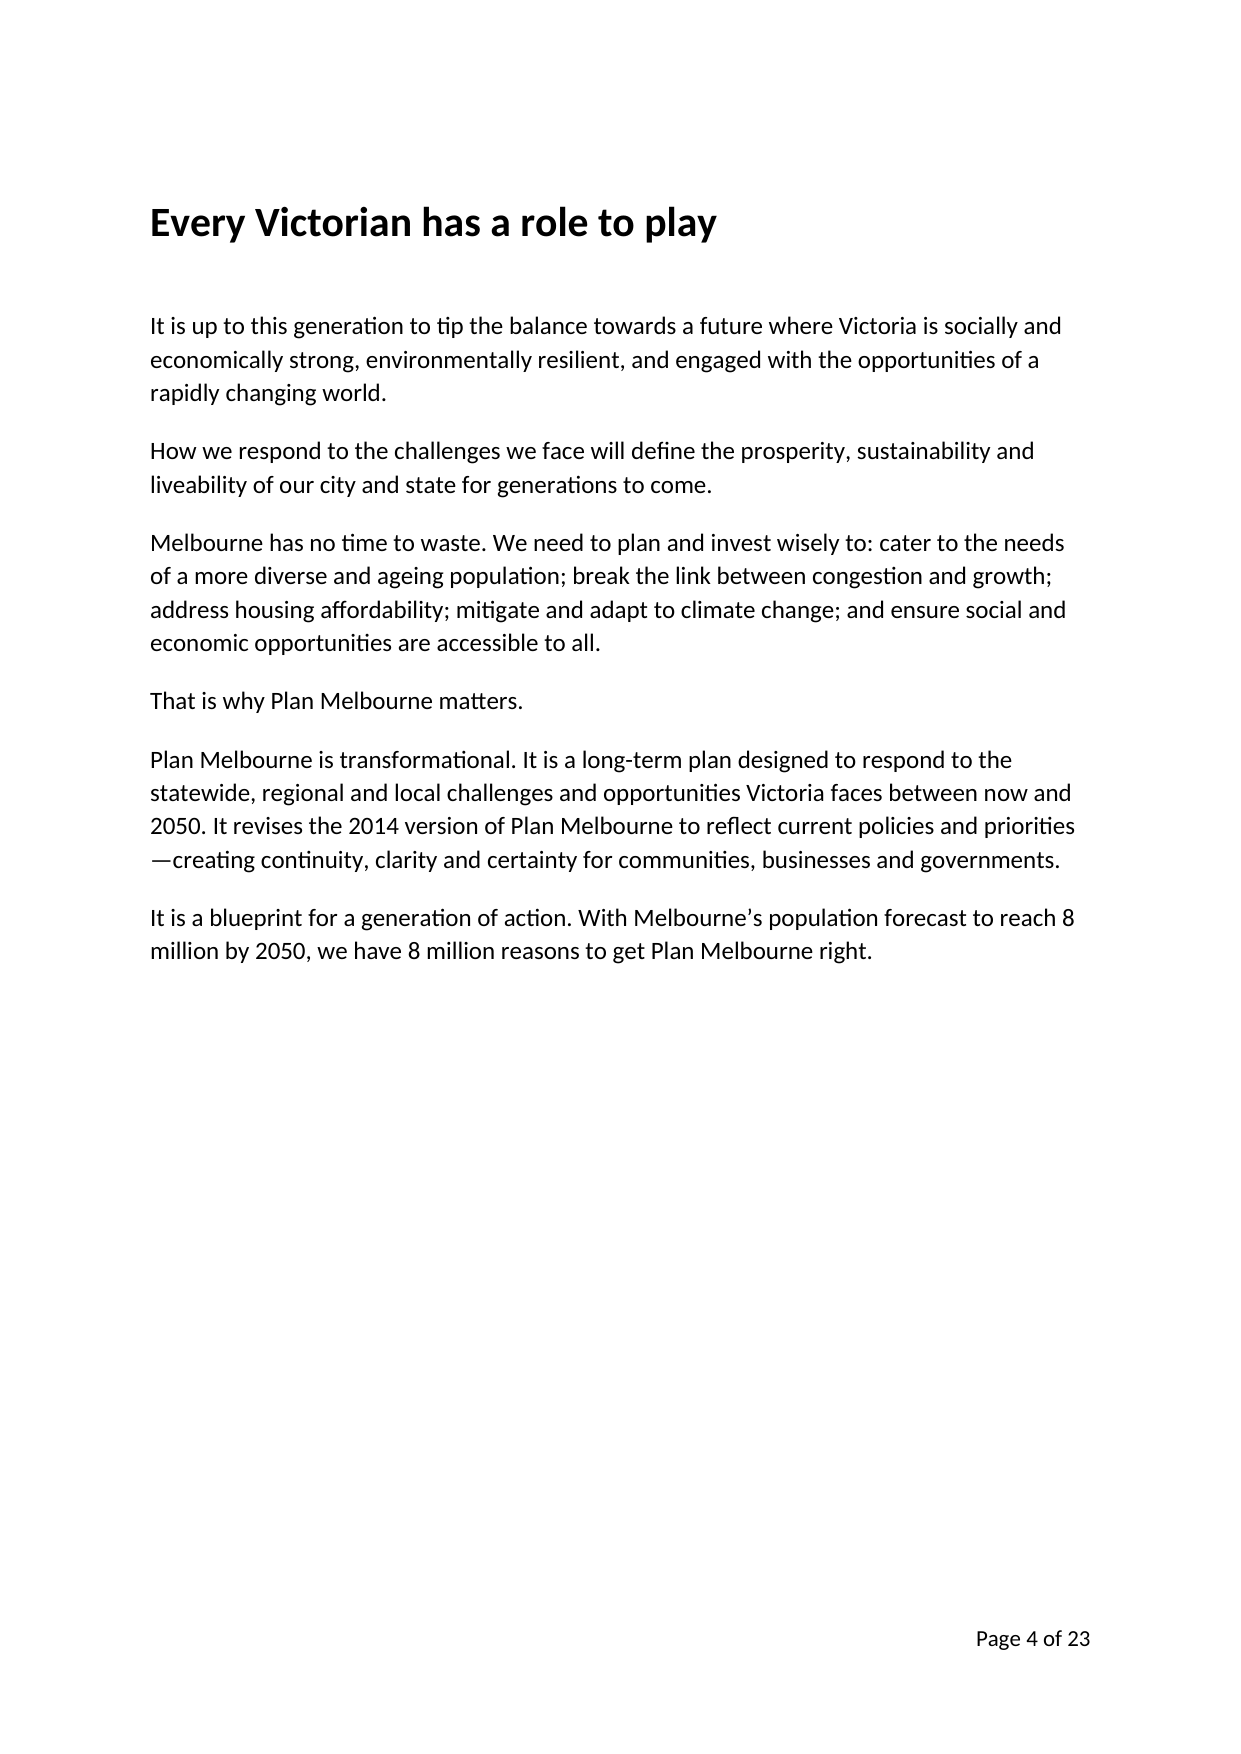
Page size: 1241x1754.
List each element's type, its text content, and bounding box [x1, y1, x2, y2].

text It is up to this generation to tip the balance towards a future where Victoria is socially and economically strong, environmentally resilient, and engaged with the opportunities of a rapidly changing world. [150, 308, 1090, 408]
text Plan Melbourne is transformational. It is a long-term plan designed to respond to the statewide, regional and local challenges and opportunities Victoria faces between now and 2050. It revises the 2014 version of Plan Melbourne to reflect current policies and priorities—creating continuity, clarity and certainty for communities, businesses and governments. [150, 741, 1090, 874]
text How we respond to the challenges we face will define the prosperity, sustainability and liveability of our city and state for generations to come. [150, 433, 1090, 499]
text It is a blueprint for a generation of action. With Melbourne’s population forecast to reach 8 million by 2050, we have 8 million reasons to get Plan Melbourne right. [150, 899, 1090, 966]
text That is why Plan Melbourne matters. [150, 683, 1090, 716]
text Melbourne has no time to waste. We need to plan and invest wisely to: cater to the needs of a more diverse and ageing population; break the link between congestion and growth; address housing affordability; mitigate and adapt to climate change; and ensure social and economic opportunities are accessible to all. [150, 524, 1090, 658]
subtitle Every Victorian has a role to play [150, 196, 1090, 247]
